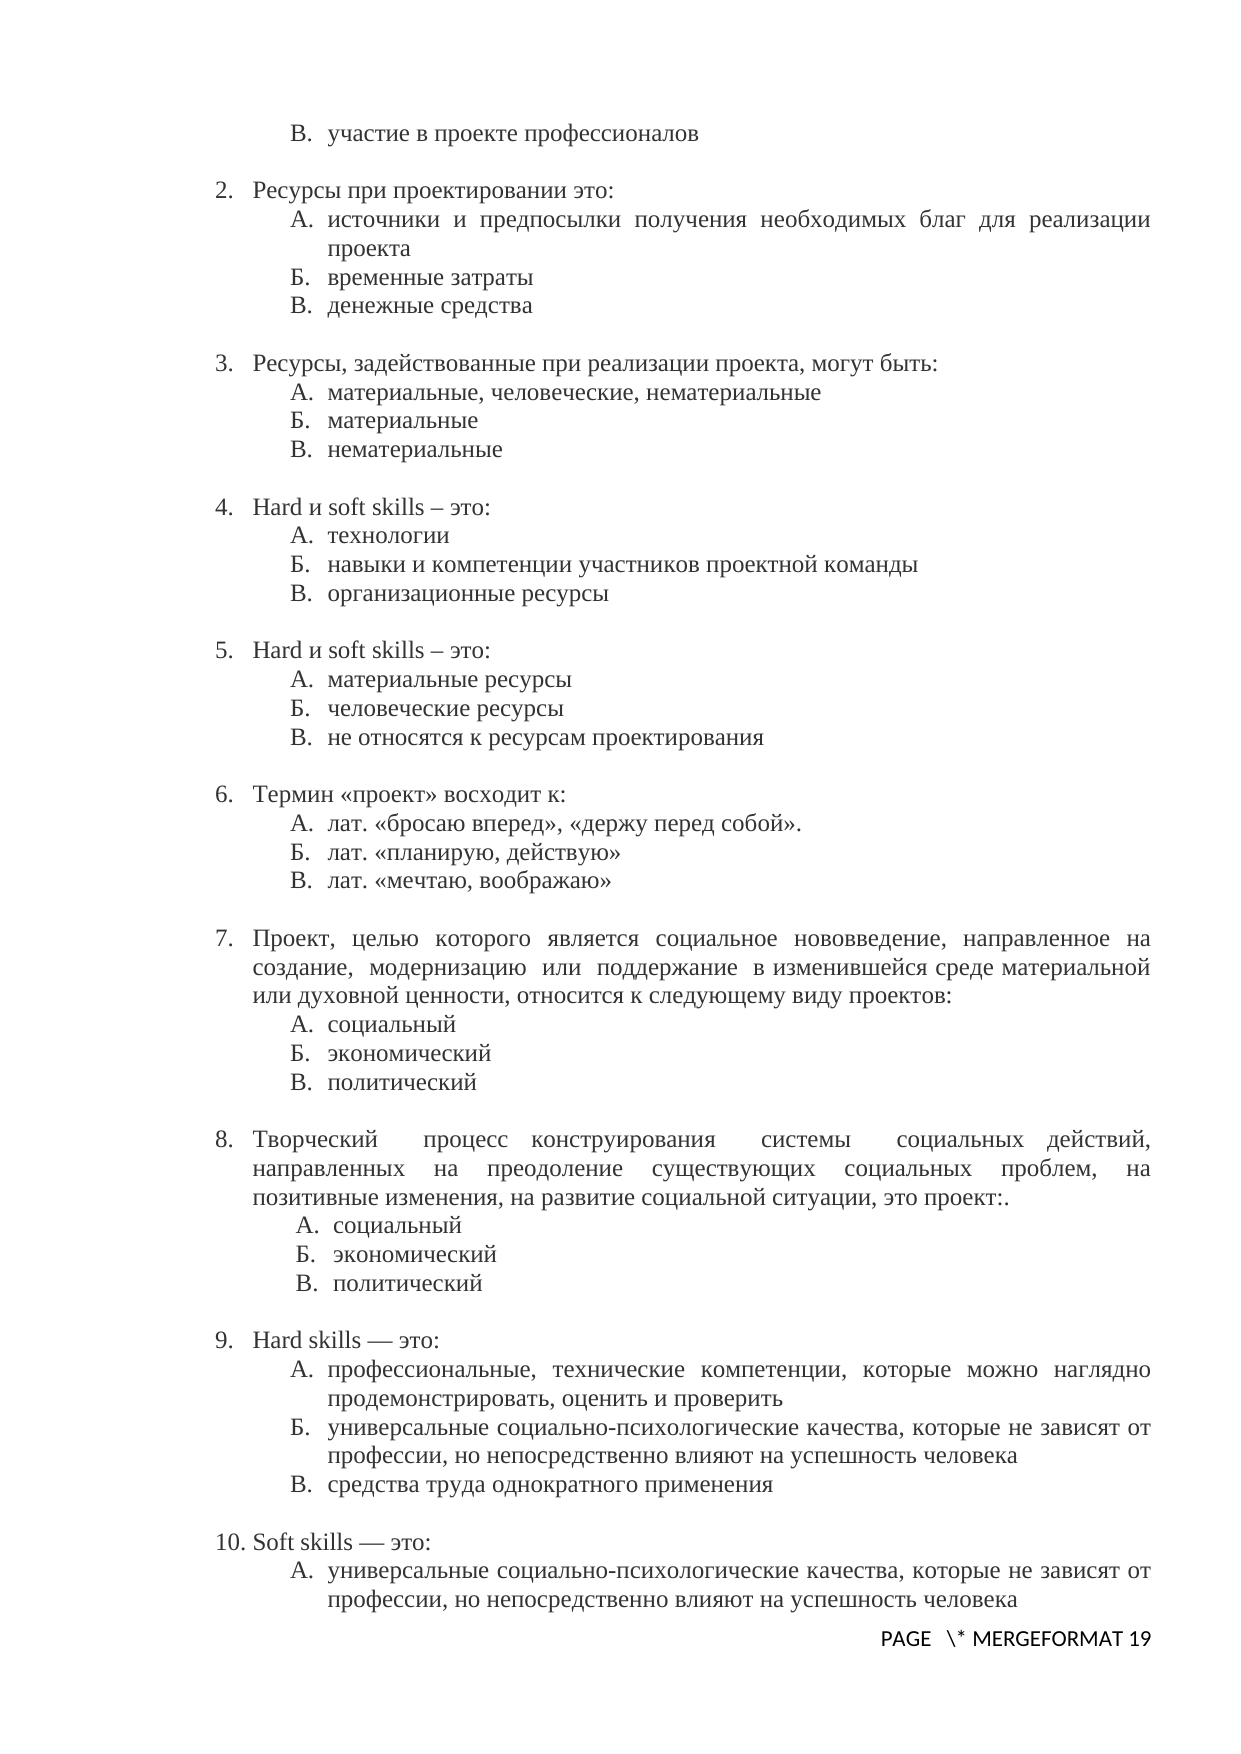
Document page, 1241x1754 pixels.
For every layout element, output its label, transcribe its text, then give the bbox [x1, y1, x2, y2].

list экономический [295, 1239, 1152, 1268]
list человеческие ресурсы [290, 693, 1152, 722]
list лат. «планирую, действую» [290, 837, 1152, 866]
list Ресурсы при проектировании это: [215, 176, 1152, 204]
list профессиональные, технические компетенции, которые можно наглядно продемонстрировать, оценить и проверить [290, 1354, 1152, 1412]
list Hard и soft skills – это: [215, 492, 1152, 521]
list экономический [290, 1038, 1152, 1067]
list политический [295, 1268, 1152, 1297]
list Ресурсы, задействованные при реализации проекта, могут быть: [215, 348, 1152, 377]
list средства труда однократного применения [290, 1469, 1152, 1498]
list нематериальные [290, 434, 1152, 463]
list временные затраты [290, 262, 1152, 291]
list универсальные социально-психологические качества, которые не зависят от профессии, но непосредственно влияют на успешность человека [290, 1556, 1152, 1613]
list политический [290, 1067, 1152, 1096]
list Термин «проект» восходит к: [215, 779, 1152, 808]
list Hard и soft skills – это: [215, 636, 1152, 664]
list Проект, целью которого является социальное нововведение, направленное на создание, модернизацию или поддержание в изменившейся среде материальной или духовной ценности, относится к следующему виду проектов: [215, 923, 1152, 1009]
list лат. «мечтаю, воображаю» [290, 866, 1152, 894]
list лат. «бросаю вперед», «держу перед собой». [290, 808, 1152, 837]
list Hard skills — это: [215, 1326, 1152, 1354]
list материальные [290, 406, 1152, 434]
list материальные, человеческие, нематериальные [290, 377, 1152, 406]
list денежные средства [290, 291, 1152, 319]
list социальный [295, 1211, 1152, 1239]
list организационные ресурсы [290, 578, 1152, 607]
list участие в проекте профессионалов [290, 118, 1152, 147]
list навыки и компетенции участников проектной команды [290, 549, 1152, 578]
list источники и предпосылки получения необходимых благ для реализации проекта [290, 204, 1152, 262]
list не относятся к ресурсам проектирования [290, 722, 1152, 751]
list материальные ресурсы [290, 664, 1152, 693]
list технологии [290, 521, 1152, 549]
list универсальные социально-психологические качества, которые не зависят от профессии, но непосредственно влияют на успешность человека [290, 1412, 1152, 1469]
list социальный [290, 1009, 1152, 1038]
list Творческий процесс конструирования системы социальных действий, направленных на преодоление существующих социальных проблем, на позитивные изменения, на развитие социальной ситуации, это проект:. [215, 1124, 1152, 1211]
list Soft skills — это: [215, 1527, 1152, 1556]
